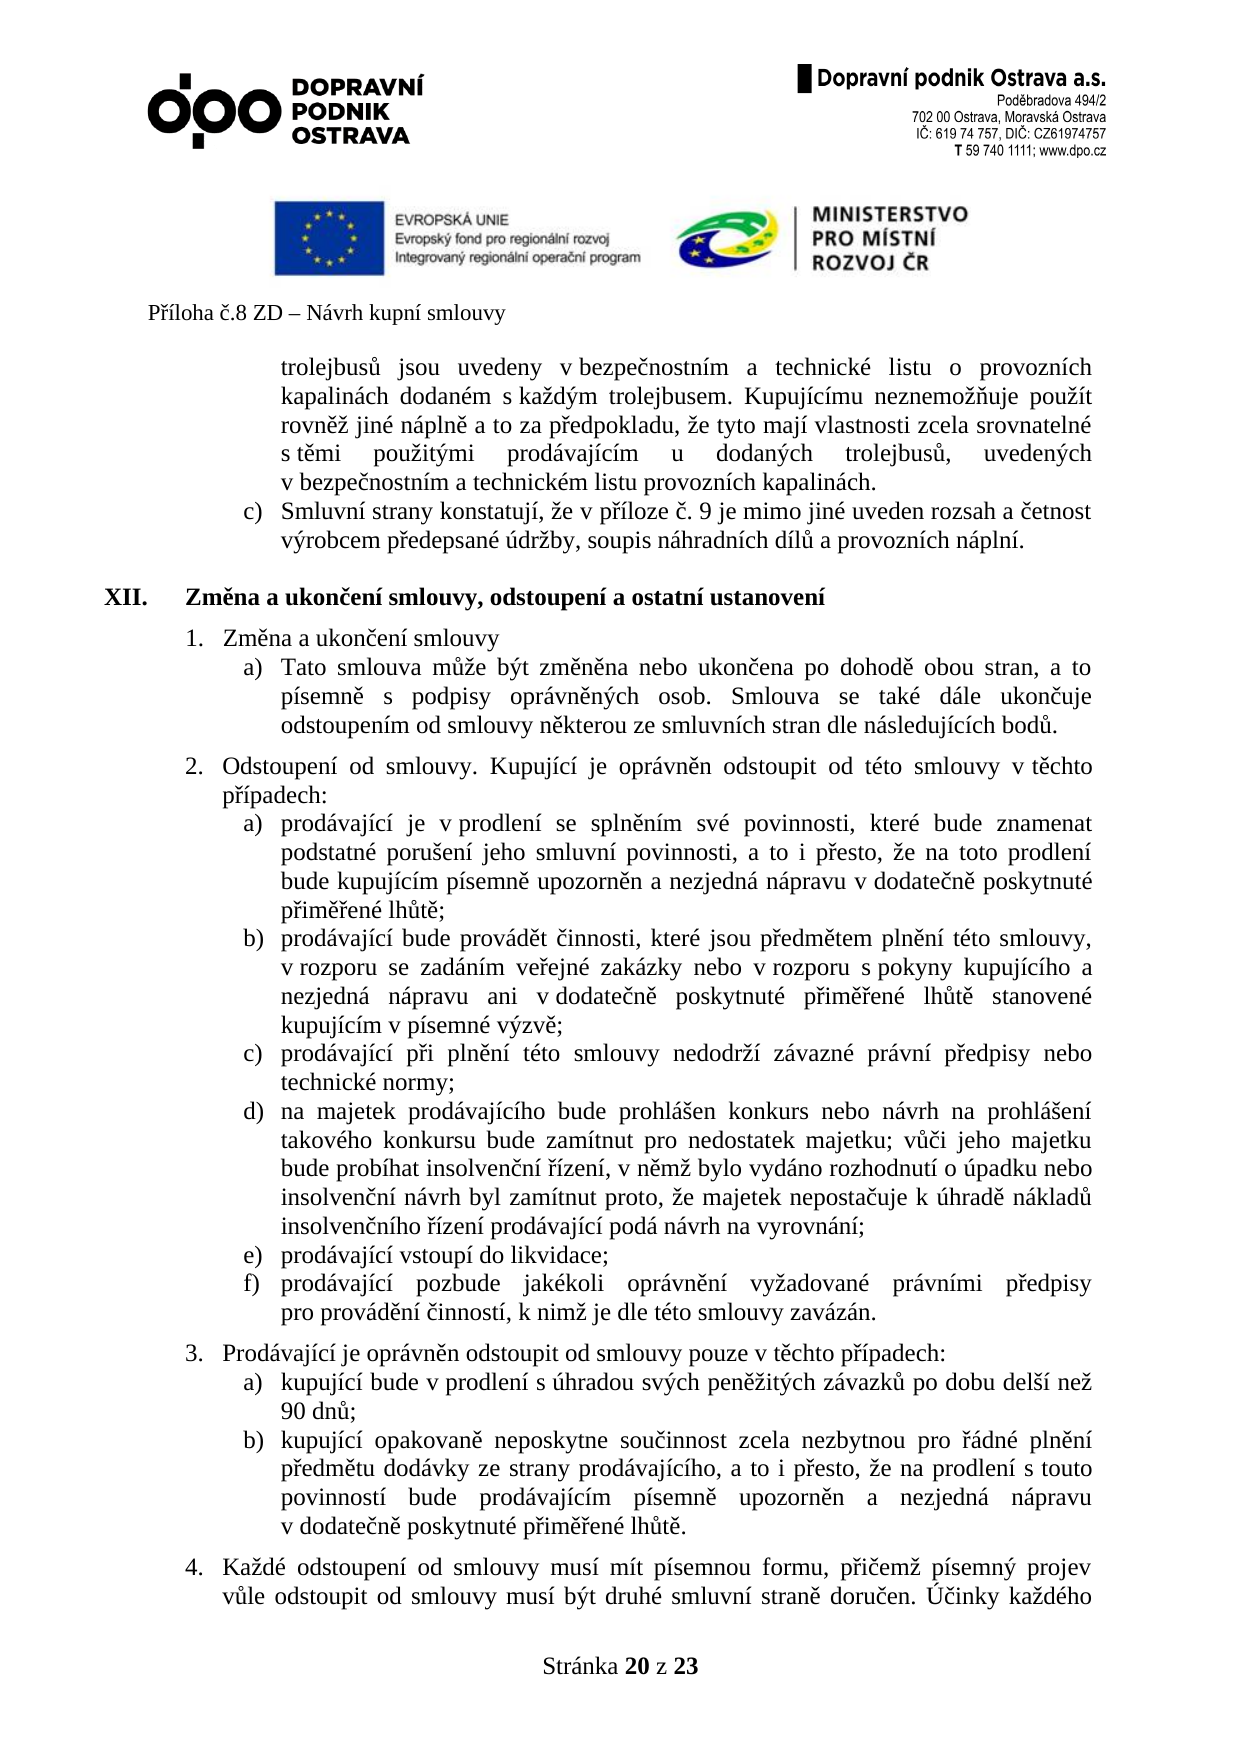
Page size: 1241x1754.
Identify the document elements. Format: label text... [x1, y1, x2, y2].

list Smluvní strany konstatují, že v příloze č. 9 je mimo jiné uveden rozsah a četnost výrobcem předepsané údržby, soupis náhradních dílů a provozních náplní. [243, 496, 1092, 553]
picture [250, 177, 990, 300]
list kupující bude v prodlení s úhradou svých peněžitých závazků po dobu delší než 90 dnů; [243, 1367, 1092, 1425]
picture [147, 73, 425, 149]
list prodávající vstoupí do likvidace; [243, 1240, 1092, 1268]
picture [797, 64, 1106, 158]
list prodávající pozbude jakékoli oprávnění vyžadované právními předpisy pro provádění činností, k nimž je dle této smlouvy zavázán. [243, 1268, 1092, 1326]
list kupující opakovaně neposkytne součinnost zcela nezbytnou pro řádné plnění předmětu dodávky ze strany prodávajícího, a to i přesto, že na prodlení s touto povinností bude prodávajícím písemně upozorněn a nezjedná nápravu v dodatečně poskytnuté přiměřené lhůtě. [243, 1425, 1092, 1540]
list Odstoupení od smlouvy. Kupující je oprávněn odstoupit od této smlouvy v těchto případech: [185, 751, 1092, 808]
list prodávající je v prodlení se splněním své povinnosti, které bude znamenat podstatné porušení jeho smluvní povinnosti, a to i přesto, že na toto prodlení bude kupujícím písemně upozorněn a nezjedná nápravu v dodatečně poskytnuté přiměřené lhůtě; [243, 808, 1092, 923]
list Změna a ukončení smlouvy [185, 623, 1092, 652]
list prodávající bude provádět činnosti, které jsou předmětem plnění této smlouvy, v rozporu se zadáním veřejné zakázky nebo v rozporu s pokyny kupujícího a nezjedná nápravu ani v dodatečně poskytnuté přiměřené lhůtě stanovené kupujícím v písemné výzvě; [243, 923, 1092, 1038]
list Změna a ukončení smlouvy, odstoupení a ostatní ustanovení [148, 582, 1092, 611]
list Tato smlouva může být změněna nebo ukončena po dohodě obou stran, a to písemně s podpisy oprávněných osob. Smlouva se také dále ukončuje odstoupením od smlouvy některou ze smluvních stran dle následujících bodů. [243, 652, 1092, 738]
list na majetek prodávajícího bude prohlášen konkurs nebo návrh na prohlášení takového konkursu bude zamítnut pro nedostatek majetku; vůči jeho majetku bude probíhat insolvenční řízení, v němž bylo vydáno rozhodnutí o úpadku nebo insolvenční návrh byl zamítnut proto, že majetek nepostačuje k úhradě nákladů insolvenčního řízení prodávající podá návrh na vyrovnání; [243, 1096, 1092, 1240]
list prodávající při plnění této smlouvy nedodrží závazné právní předpisy nebo technické normy; [243, 1038, 1092, 1096]
list Prodávající je oprávněn odstoupit od smlouvy pouze v těchto případech: [185, 1338, 1092, 1367]
